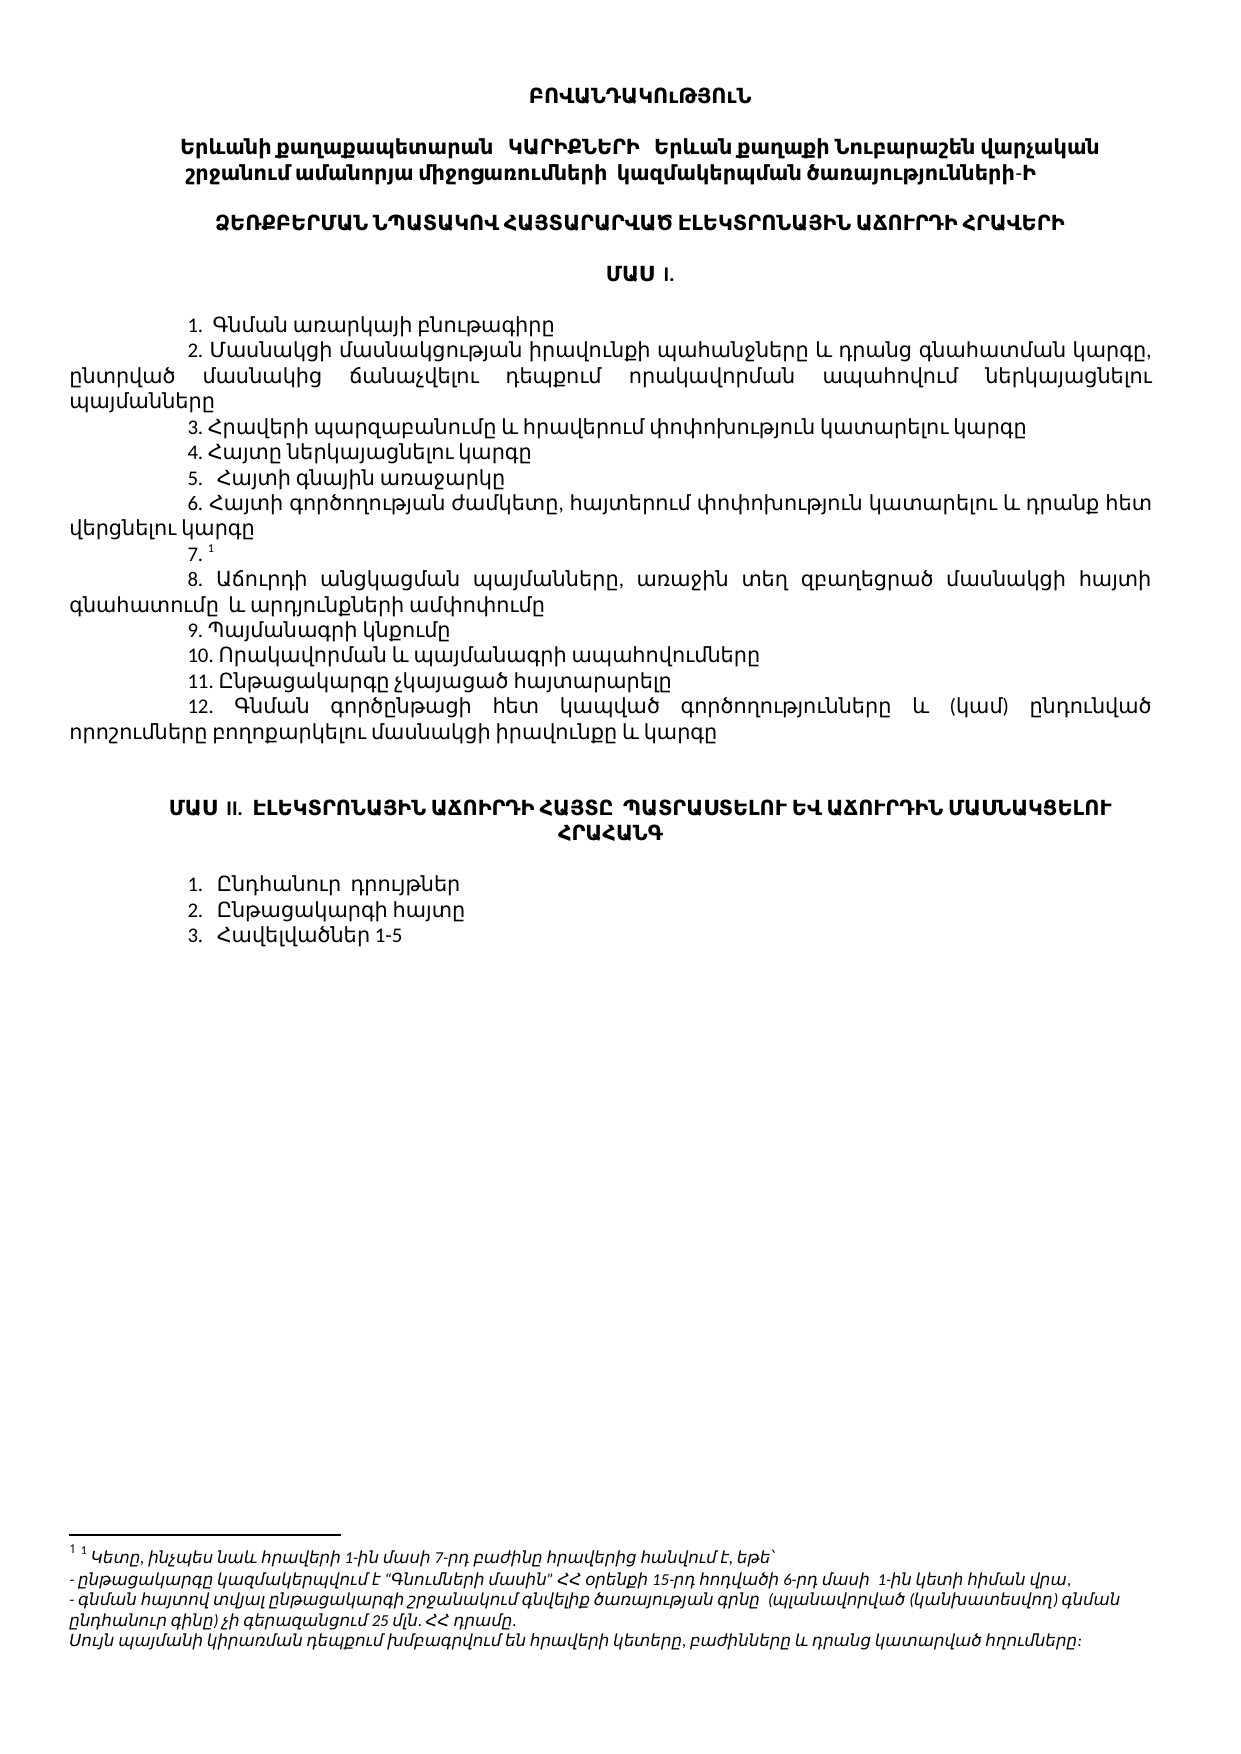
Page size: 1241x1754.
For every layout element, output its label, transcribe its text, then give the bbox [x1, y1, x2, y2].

text 1. Գնման առարկայի բնութագիրը [69, 312, 1152, 338]
text 3. Հրավերի պարզաբանումը և հրավերում փոփոխություն կատարելու կարգը [69, 414, 1152, 439]
text ՄԱՍ II. ԷԼԵԿՏՐՈՆԱՅԻՆ ԱՃՈԻՐԴԻ ՀԱՅՏԸ ՊԱՏՐԱՍՏԵԼՈՒ ԵՎ ԱՃՈՒՐԴԻՆ ՄԱՍՆԱԿՑԵԼՈՒ ՀՐԱՀԱՆԳ [69, 795, 1152, 846]
text 12. Գնման գործընթացի հետ կապված գործողությունները և (կամ) ընդունված որոշումները բողոքարկելու մասնակցի իրավունքը և կարգը [69, 693, 1152, 744]
text ՄԱՍ I. [69, 261, 1152, 287]
text ԲՈՎԱՆԴԱԿՈւԹՅՈւՆ [69, 83, 1152, 109]
text 2. Ընթացակարգի հայտը [69, 897, 1152, 922]
text 3. Հավելվածներ 1-5 [69, 922, 1152, 948]
text 9. Պայմանագրի կնքումը [69, 617, 1152, 643]
text 7. [69, 541, 1152, 566]
text 10. Որակավորման և պայմանագրի ապահովումները [69, 643, 1152, 668]
text Երևանի քաղաքապետարան ԿԱՐԻՔՆԵՐԻ Երևան քաղաքի Նուբարաշեն վարչական շրջանում ամանորյա միջոցառումների կազմակերպման ծառայությունների-Ի [69, 134, 1152, 185]
text 11. Ընթացակարգը չկայացած հայտարարելը [69, 668, 1152, 693]
text 6. Հայտի գործողության ժամկետը, հայտերում փոփոխություն կատարելու և դրանք հետ վերցնելու կարգը [69, 490, 1152, 541]
text 8. Աճուրդի անցկացման պայմանները, առաջին տեղ զբաղեցրած մասնակցի հայտի գնահատումը և արդյունքների ամփոփումը [69, 566, 1152, 617]
text 5. Հայտի գնային առաջարկը [69, 465, 1152, 490]
text ՁԵՌՔԲԵՐՄԱՆ ՆՊԱՏԱԿՈՎ ՀԱՅՏԱՐԱՐՎԱԾ ԷԼԵԿՏՐՈՆԱՅԻՆ ԱՃՈՒՐԴԻ ՀՐԱՎԵՐԻ [69, 211, 1152, 236]
text 2. Մասնակցի մասնակցության իրավունքի պահանջները և դրանց գնահատման կարգը, ընտրված մասնակից ճանաչվելու դեպքում որակավորման ապահովում ներկայացնելու պայմանները [69, 338, 1152, 414]
text 4. Հայտը ներկայացնելու կարգը [69, 439, 1152, 465]
text 1. Ընդհանուր դրույթներ [69, 871, 1152, 897]
